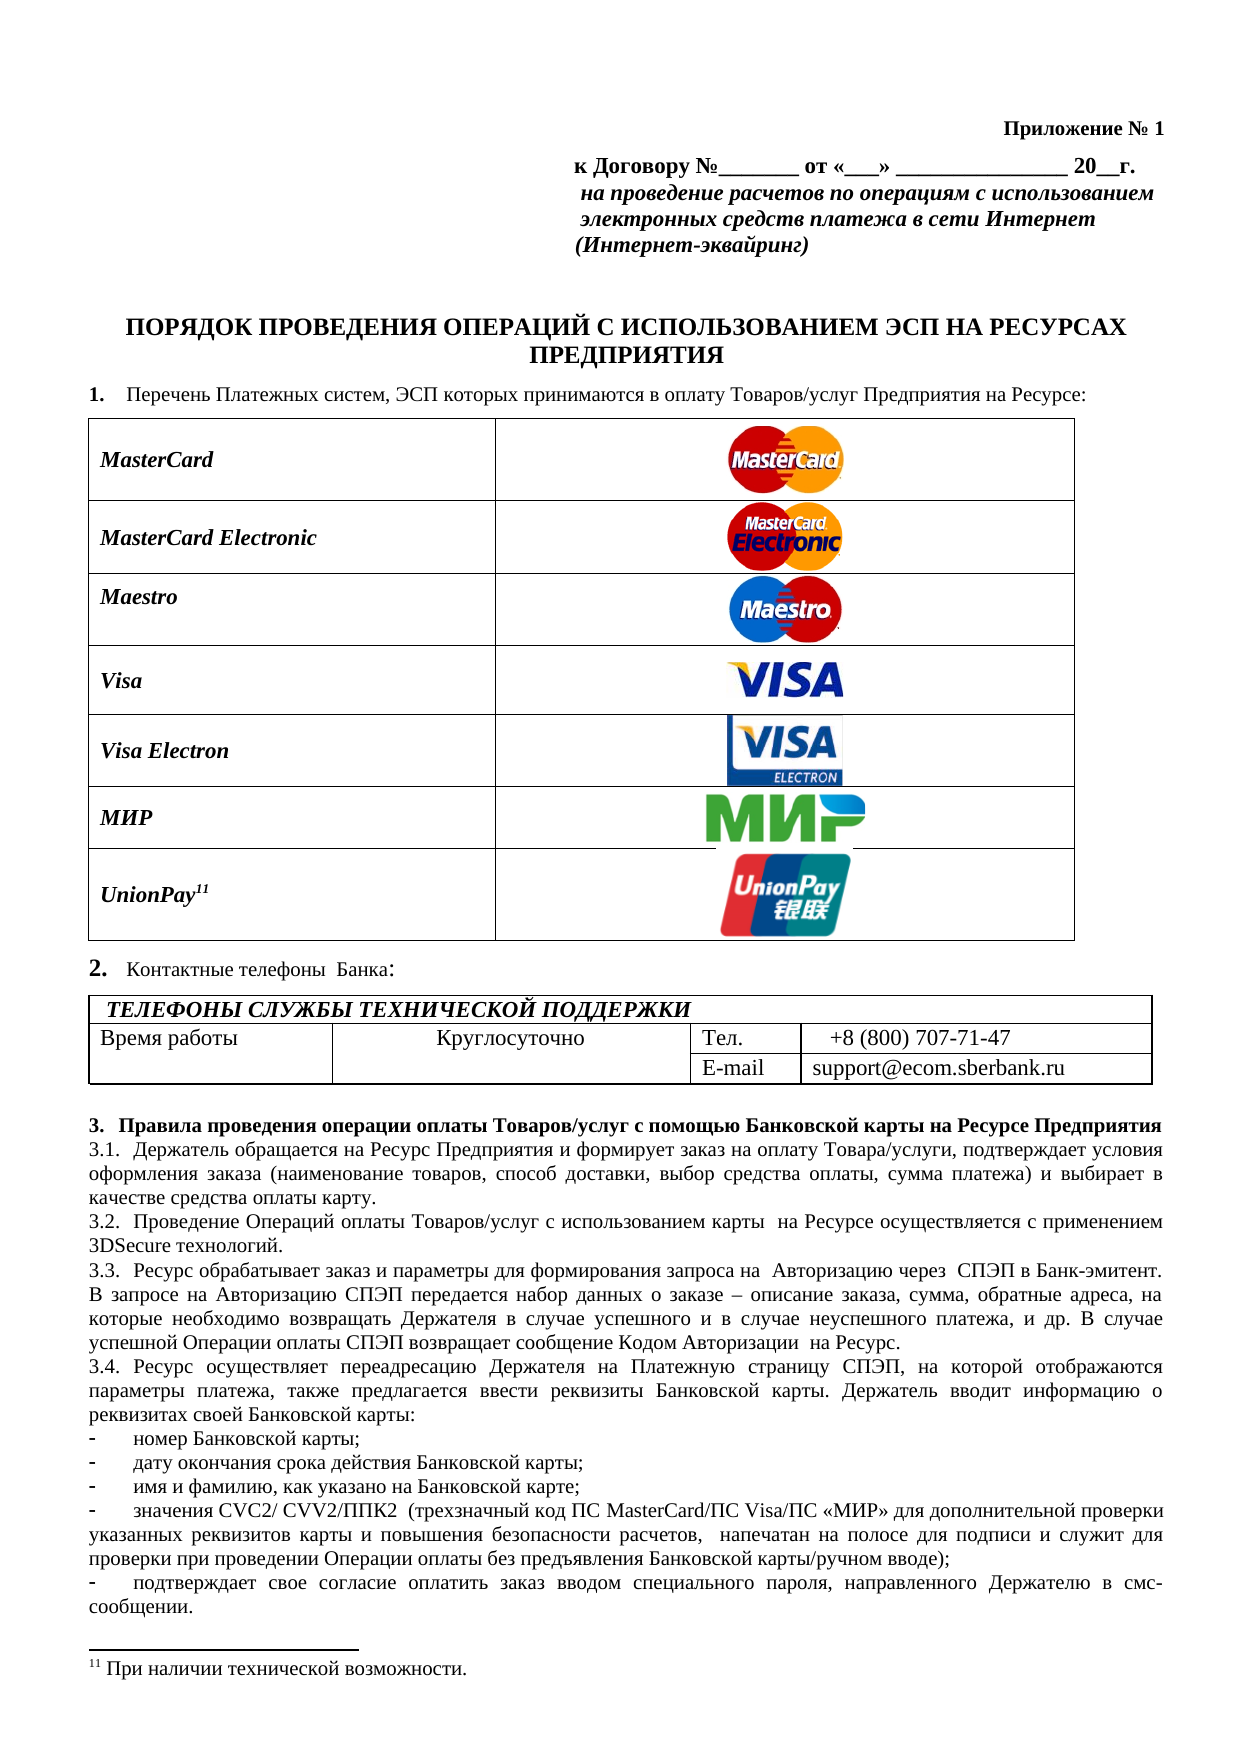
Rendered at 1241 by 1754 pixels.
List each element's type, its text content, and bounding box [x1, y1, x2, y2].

text ПОРЯДОК ПРОВЕДЕНИЯ ОПЕРАЦИЙ С ИСПОЛЬЗОВАНИЕМ ЭСП НА РЕСУРСАХ ПРЕДПРИЯТИЯ [89, 312, 1164, 369]
table_header ТЕЛЕФОНЫ СЛУЖБЫ ТЕХНИЧЕСКОЙ ПОДДЕРЖКИ [90, 996, 1151, 1022]
text (Интернет-эквайринг) [89, 232, 1164, 258]
table_cell [496, 574, 1074, 645]
picture [726, 575, 844, 643]
list Правила проведения операции оплаты Товаров/услуг с помощью Банковской карты на Ресурсе Предприятия [89, 1113, 1164, 1137]
list Контактные телефоны Банка: [89, 953, 1164, 982]
picture [716, 848, 853, 940]
table_cell [496, 501, 1074, 572]
table_header MasterCard [89, 419, 495, 500]
table_cell [496, 787, 1074, 848]
table_cell Visa Electron [89, 715, 495, 786]
table_cell [496, 646, 1074, 714]
picture [727, 715, 843, 786]
table_cell Maestro [89, 574, 495, 645]
table_cell МИР [89, 787, 495, 848]
table_cell Время работы [90, 1024, 332, 1083]
text электронных средств платежа в сети Интернет [89, 205, 1164, 232]
list Ресурс обрабатывает заказ и параметры для формирования запроса на Авторизацию через СПЭП в Банк-эмитент. В запросе на Авторизацию СПЭП передается набор данных о заказе – описание заказа, сумма, обратные адреса, на которые необходимо возвращать Держателя в случае успешного и в случае неуспешного платежа, и др. В случае успешной Операции оплаты СПЭП возвращает сообщение Кодом Авторизации на Ресурс. [89, 1257, 1164, 1354]
table_cell UnionPay [89, 849, 495, 940]
text к Договору №_______ от «___» _______________ 20__г. [89, 152, 1164, 179]
list дату окончания срока действия Банковской карты; [89, 1450, 1164, 1474]
list имя и фамилию, как указано на Банковской карте; [89, 1474, 1164, 1498]
list Перечень Платежных систем, ЭСП которых принимаются в оплату Товаров/услуг Предприятия на Ресурсе: [89, 382, 1164, 406]
list Держатель обращается на Ресурс Предприятия и формирует заказ на оплату Товара/услуги, подтверждает условия оформления заказа (наименование товаров, способ доставки, выбор средства оплаты, сумма платежа) и выбирает в качестве средства оплаты карту. [89, 1137, 1164, 1209]
table_cell [843, 715, 1074, 786]
picture [726, 502, 843, 571]
list Проведение Операций оплаты Товаров/услуг с использованием карты на Ресурсе осуществляется с применением 3DSecure технологий. [89, 1209, 1164, 1257]
table_cell Visa [89, 646, 495, 714]
table_cell MasterCard Electronic [89, 501, 495, 572]
table_cell Тел. [691, 1024, 800, 1053]
list подтверждает свое согласие оплатить заказ вводом специального пароля, направленного Держателю в смс-сообщении. [89, 1570, 1164, 1618]
list номер Банковской карты; [89, 1426, 1164, 1450]
picture [704, 792, 866, 843]
table_cell E-mail [691, 1054, 800, 1083]
picture [726, 662, 844, 698]
table_cell Круглосуточно [333, 1024, 690, 1083]
table_cell [496, 715, 727, 786]
table_cell [853, 849, 1074, 940]
list Ресурс осуществляет переадресацию Держателя на Платежную страницу СПЭП, на которой отображаются параметры платежа, также предлагается ввести реквизиты Банковской карты. Держатель вводит информацию о реквизитах своей Банковской карты: [89, 1354, 1164, 1426]
table_header [496, 419, 1074, 500]
table_cell +8 (800) 707-71-47 [802, 1024, 1151, 1053]
list значения CVC2/ CVV2/ППК2 (трехзначный код ПС MasterCard/ПС Visa/ПС «МИР» для дополнительной проверки указанных реквизитов карты и повышения безопасности расчетов, напечатан на полосе для подписи и служит для проверки при проведении Операции оплаты без предъявления Банковской карты/ручном вводе); [89, 1498, 1164, 1570]
text на проведение расчетов по операциям с использованием [89, 179, 1164, 205]
table_cell [496, 849, 716, 940]
picture [725, 426, 845, 494]
table_cell support@ecom.sberbank.ru [802, 1054, 1151, 1083]
text Приложение № 1 [89, 116, 1164, 140]
